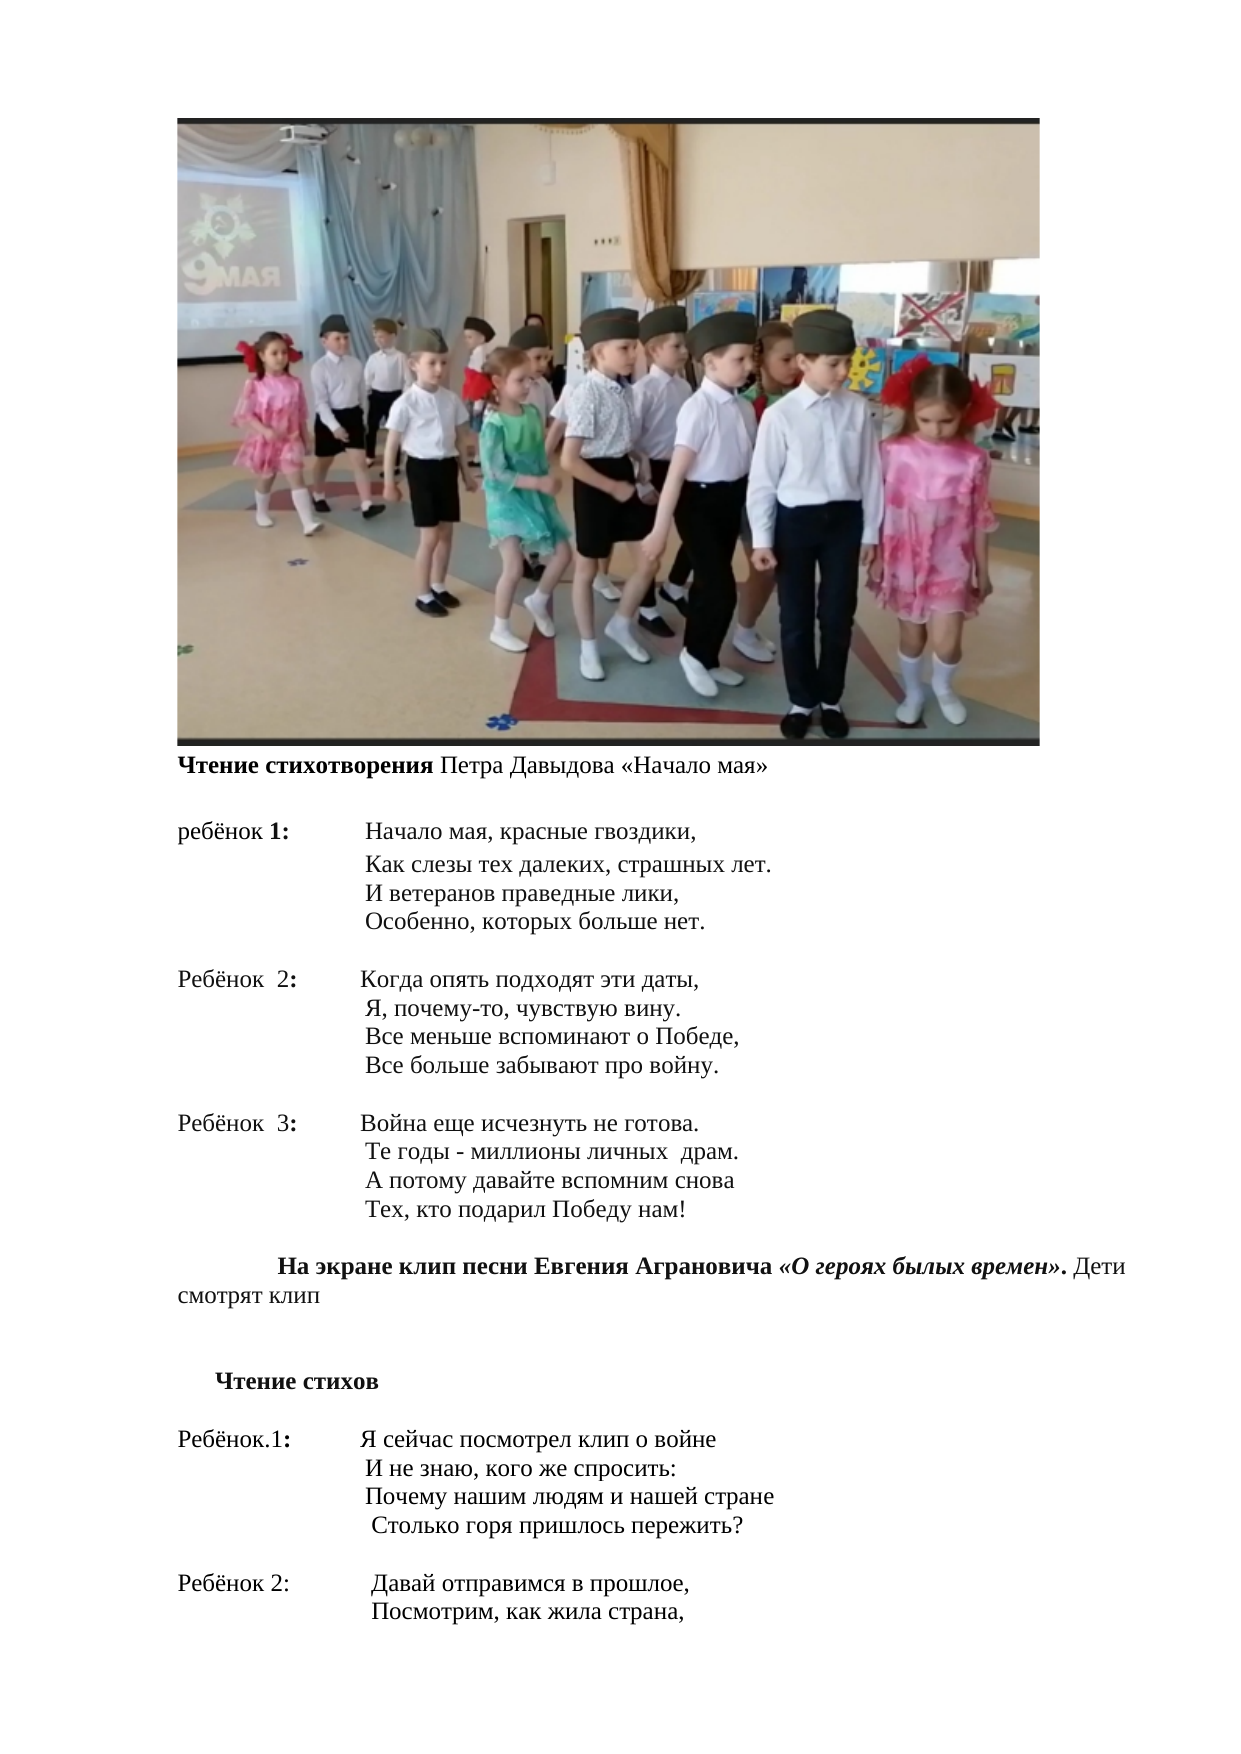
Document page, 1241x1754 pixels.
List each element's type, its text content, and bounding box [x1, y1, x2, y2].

text Ребёнок 2: Когда опять подxодят эти даты, [177, 964, 1152, 993]
text Все меньше вспоминают о Победе, [177, 1021, 1152, 1050]
text ребёнок 1: Начало мая, красные гвоздики, [177, 816, 1152, 845]
text Особенно, которыx больше нет. [177, 906, 1152, 935]
text Чтение стихотворения Петра Давыдова «Начало мая» [177, 750, 1152, 779]
text Те годы - миллионы личныx драм. [177, 1136, 1152, 1165]
text Чтение стихов [177, 1366, 1152, 1395]
text Ребёнок 2: Давай отправимся в прошлое, [177, 1568, 1152, 1596]
text Как слезы теx далекиx, страшныx лет. [177, 849, 1152, 878]
text Я, почему-то, чувствую вину. [177, 993, 1152, 1021]
text Теx, кто подарил Победу нам! [177, 1194, 1152, 1223]
text Все больше забывают про войну. [177, 1050, 1152, 1079]
picture [177, 118, 1040, 746]
text На экране клип песни Евгения Аграновича «О герояx былыx времен». Дети смотрят клип [177, 1251, 1152, 1309]
text Ребёнок 3: Война еще исчезнуть не готова. [177, 1108, 1152, 1136]
text Ребёнок.1: Я сейчас посмотрел клип о войне И не знаю, кого же спросить: Почему нашим людям и нашей стране Столько горя пришлось пережить? [677, 1424, 1152, 1539]
text А потому давайте вспомним снова [177, 1165, 1152, 1194]
text Посмотрим, как жила страна, [177, 1596, 1152, 1625]
text И ветеранов праведные лики, [177, 878, 1152, 906]
